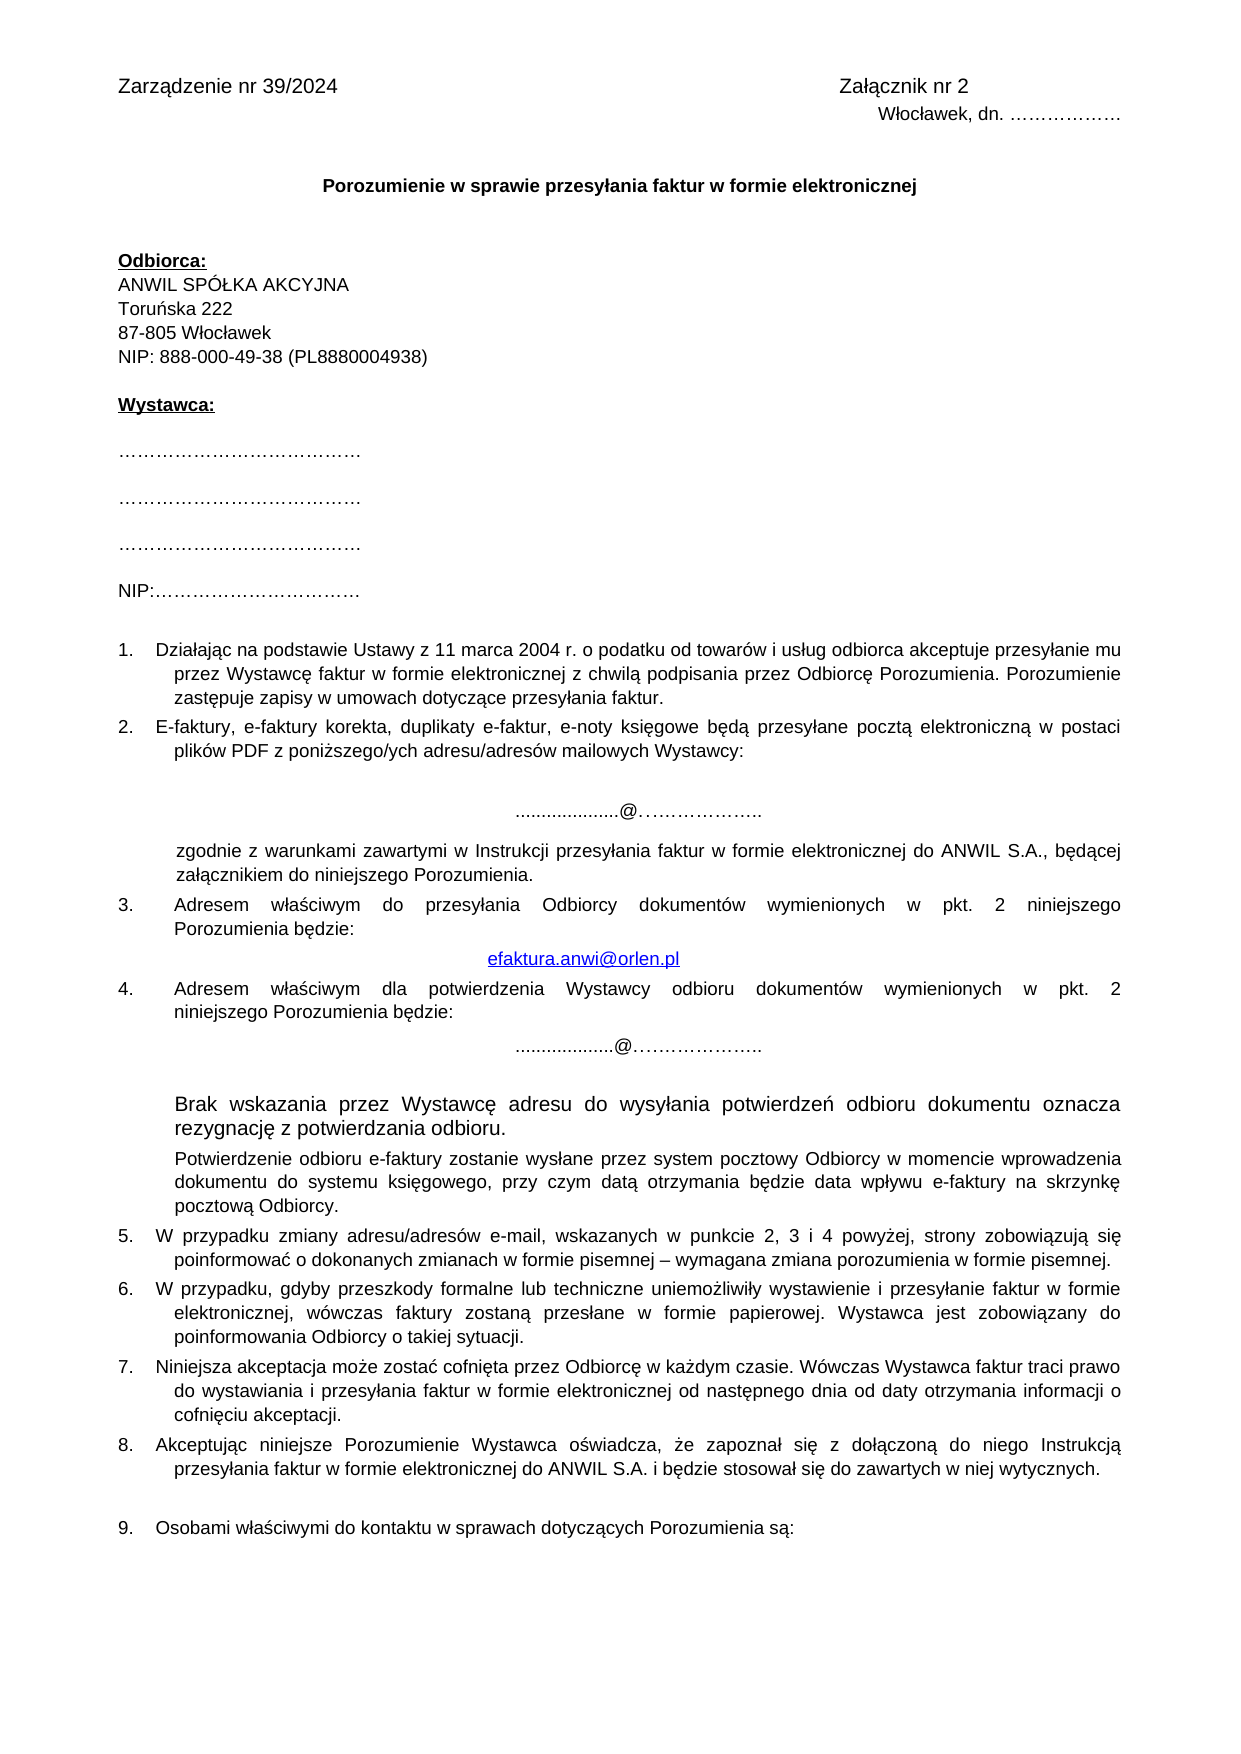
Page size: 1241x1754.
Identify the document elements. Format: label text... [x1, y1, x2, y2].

text Wystawca: [118, 393, 1122, 415]
text 4. Adresem właściwym dla potwierdzenia Wystawcy odbioru dokumentów wymienionych w pkt. 2 niniejszego Porozumienia będzie: [118, 976, 1122, 1023]
text efaktura.anwi@orlen.pl [487, 948, 1122, 969]
text ....................@ …………….. [118, 798, 1122, 822]
list E-faktury, e-faktury korekta, duplikaty e-faktur, e-noty księgowe będą przesyłane pocztą elektroniczną w postaci plików PDF z poniższego/ych adresu/adresów mailowych Wystawcy: [118, 715, 1122, 763]
list Osobami właściwymi do kontaktu w sprawach dotyczących Porozumienia są: [118, 1511, 1122, 1541]
text ………………………………… [118, 487, 1122, 508]
text 87-805 Włocławek [118, 321, 1122, 344]
text ANWIL SPÓŁKA AKCYJNA [118, 273, 1122, 297]
text ………………………………… [118, 533, 1122, 555]
list Niniejsza akceptacja może zostać cofnięta przez Odbiorcę w każdym czasie. Wówczas Wystawca faktur traci prawo do wystawiania i przesyłania faktur w formie elektronicznej od następnego dnia od daty otrzymania informacji o cofnięciu akceptacji. [118, 1354, 1122, 1426]
text 3. Adresem właściwym do przesyłania Odbiorcy dokumentów wymienionych w pkt. 2 niniejszego Porozumienia będzie: [118, 892, 1122, 940]
list W przypadku, gdyby przeszkody formalne lub techniczne uniemożliwiły wystawienie i przesyłanie faktur w formie elektronicznej, wówczas faktury zostaną przesłane w formie papierowej. Wystawca jest zobowiązany do poinformowania Odbiorcy o takiej sytuacji. [118, 1277, 1122, 1348]
list Działając na podstawie Ustawy z 11 marca 2004 r. o podatku od towarów i usług odbiorca akceptuje przesyłanie mu przez Wystawcę faktur w formie elektronicznej z chwilą podpisania przez Odbiorcę Porozumienia. Porozumienie zastępuje zapisy w umowach dotyczące przesyłania faktur. [118, 637, 1122, 709]
text Włocławek, dn. ……………… [118, 103, 1122, 125]
list W przypadku zmiany adresu/adresów e-mail, wskazanych w punkcie 2, 3 i 4 powyżej, strony zobowiązują się poinformować o dokonanych zmianach w formie pisemnej – wymagana zmiana porozumienia w formie pisemnej. [118, 1223, 1122, 1271]
text Brak wskazania przez Wystawcę adresu do wysyłania potwierdzeń odbioru dokumentu oznacza rezygnację z potwierdzania odbioru. [174, 1093, 1122, 1140]
text NIP: 888-000-49-38 (PL8880004938) [118, 344, 1122, 368]
text zgodnie z warunkami zawartymi w Instrukcji przesyłania faktur w formie elektronicznej do ANWIL S.A., będącej załącznikiem do niniejszego Porozumienia. [176, 838, 1122, 886]
text Odbiorca: [118, 249, 1122, 273]
text Potwierdzenie odbioru e-faktury zostanie wysłane przez system pocztowy Odbiorcy w momencie wprowadzenia dokumentu do systemu księgowego, przy czym datą otrzymania będzie data wpływu e-faktury na skrzynkę pocztową Odbiorcy. [174, 1146, 1122, 1217]
text Porozumienie w sprawie przesyłania faktur w formie elektronicznej [118, 175, 1122, 197]
text ...................@ …………….. [118, 1033, 1122, 1058]
text ………………………………… [118, 440, 1122, 462]
text Toruńska 222 [118, 297, 1122, 321]
text NIP:…………………………… [118, 580, 1122, 601]
list Akceptując niniejsze Porozumienie Wystawca oświadcza, że zapoznał się z dołączoną do niego Instrukcją przesyłania faktur w formie elektronicznej do ANWIL S.A. i będzie stosował się do zawartych w niej wytycznych. [118, 1432, 1122, 1480]
